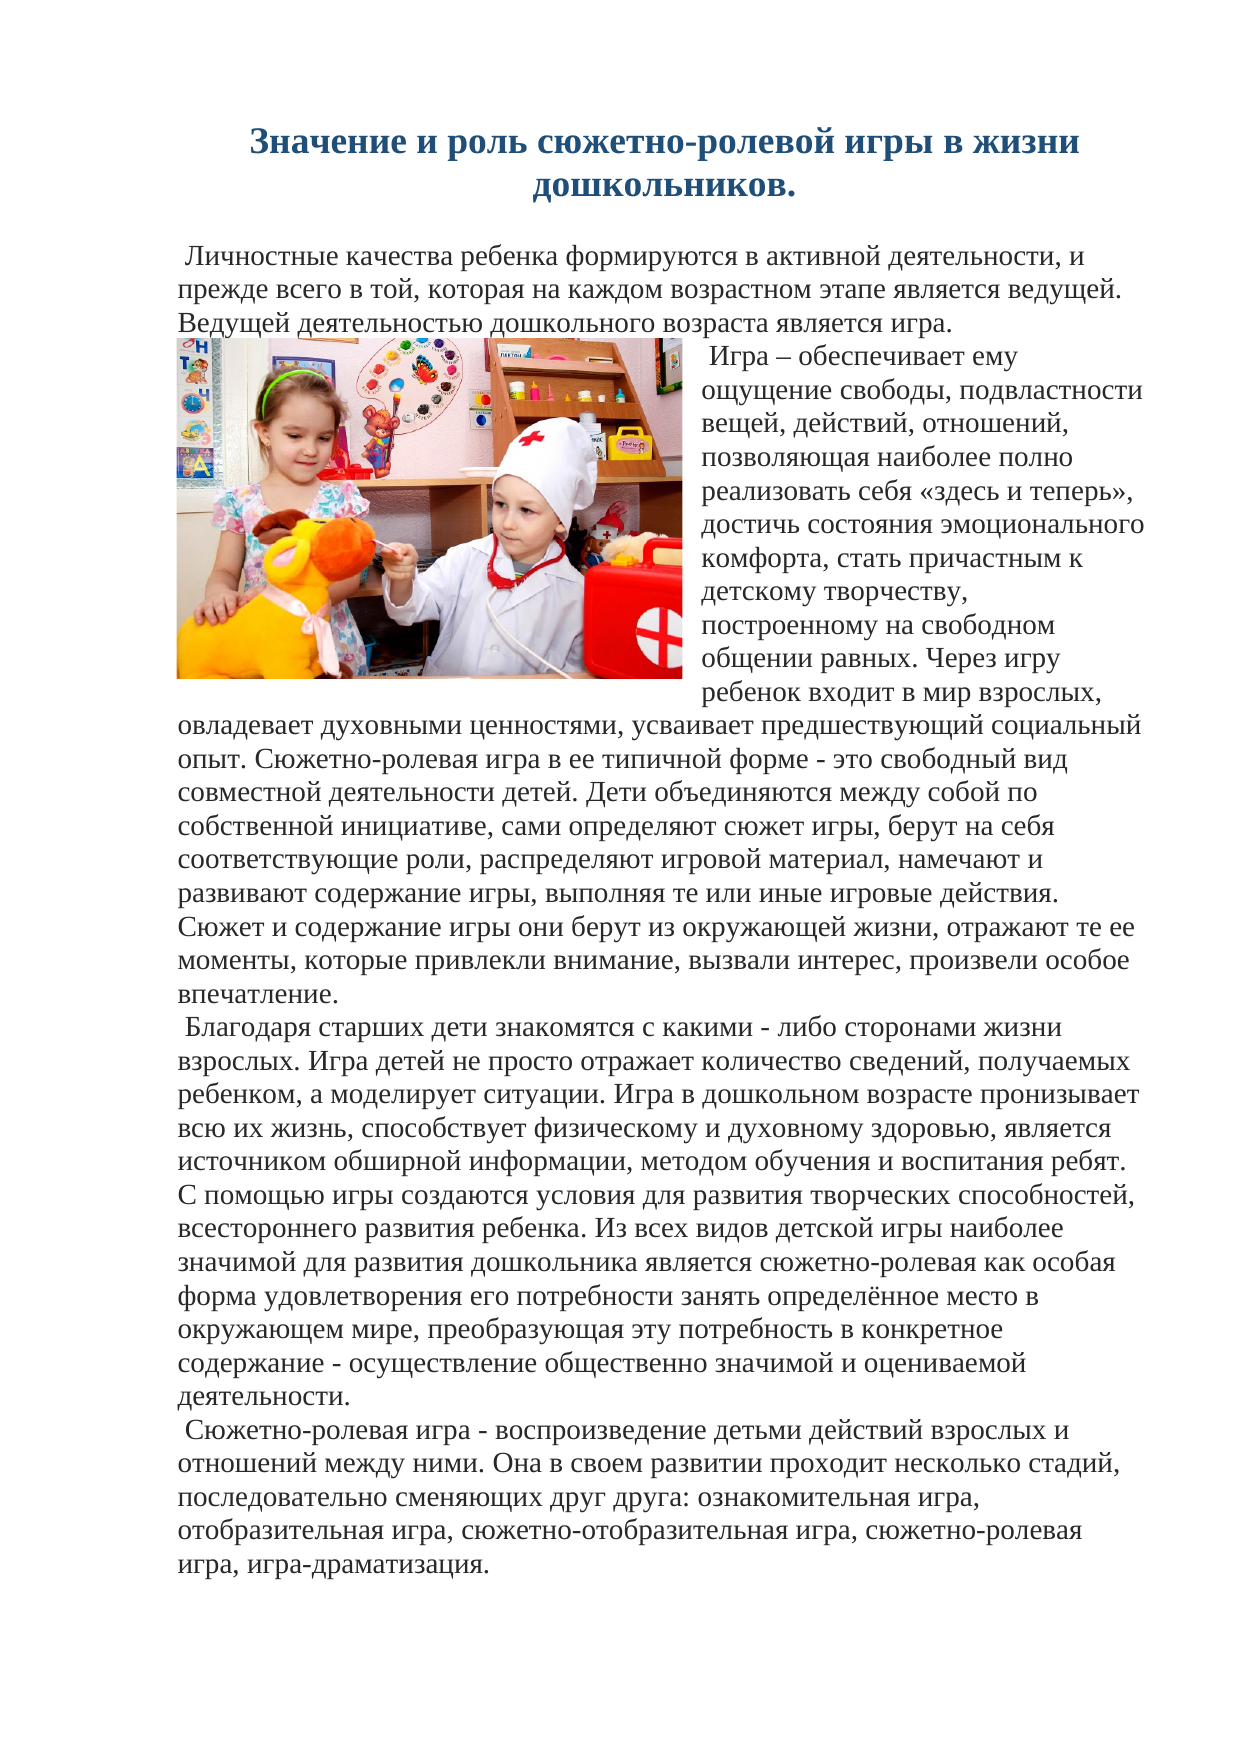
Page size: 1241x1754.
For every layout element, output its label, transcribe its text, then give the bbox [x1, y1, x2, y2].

picture [176, 338, 682, 679]
text Личностные качества ребенка формируются в активной деятельности, и прежде всего в той, которая на каждом возрастном этапе является ведущей. Ведущей деятельностью дошкольного возраста является игра. [177, 238, 1152, 338]
text Благодаря старших дети знакомятся с какими - либо сторонами жизни взрослых. Игра детей не просто отражает количество сведений, получаемых ребенком, а моделирует ситуации. Игра в дошкольном возрасте пронизывает всю их жизнь, способствует физическому и духовному здоровью, является источником обширной информации, методом обучения и воспитания ребят. С помощью игры создаются условия для развития творческих способностей, всестороннего развития ребенка. Из всех видов детской игры наиболее значимой для развития дошкольника является сюжетно-ролевая как особая форма удовлетворения его потребности занять определённое место в окружающем мире, преобразующая эту потребность в конкретное содержание - осуществление общественно значимой и оцениваемой деятельности. [177, 1009, 1152, 1412]
text Значение и роль сюжетно-ролевой игры в жизни дошкольников. [177, 118, 1152, 204]
text Сюжетно-ролевая игра - воспроизведение детьми действий взрослых и отношений между ними. Она в своем развитии проходит несколько стадий, последовательно сменяющих друг друга: ознакомительная игра, отобразительная игра, сюжетно-отобразительная игра, сюжетно-ролевая игра, игра-драматизация. [177, 1412, 1152, 1579]
